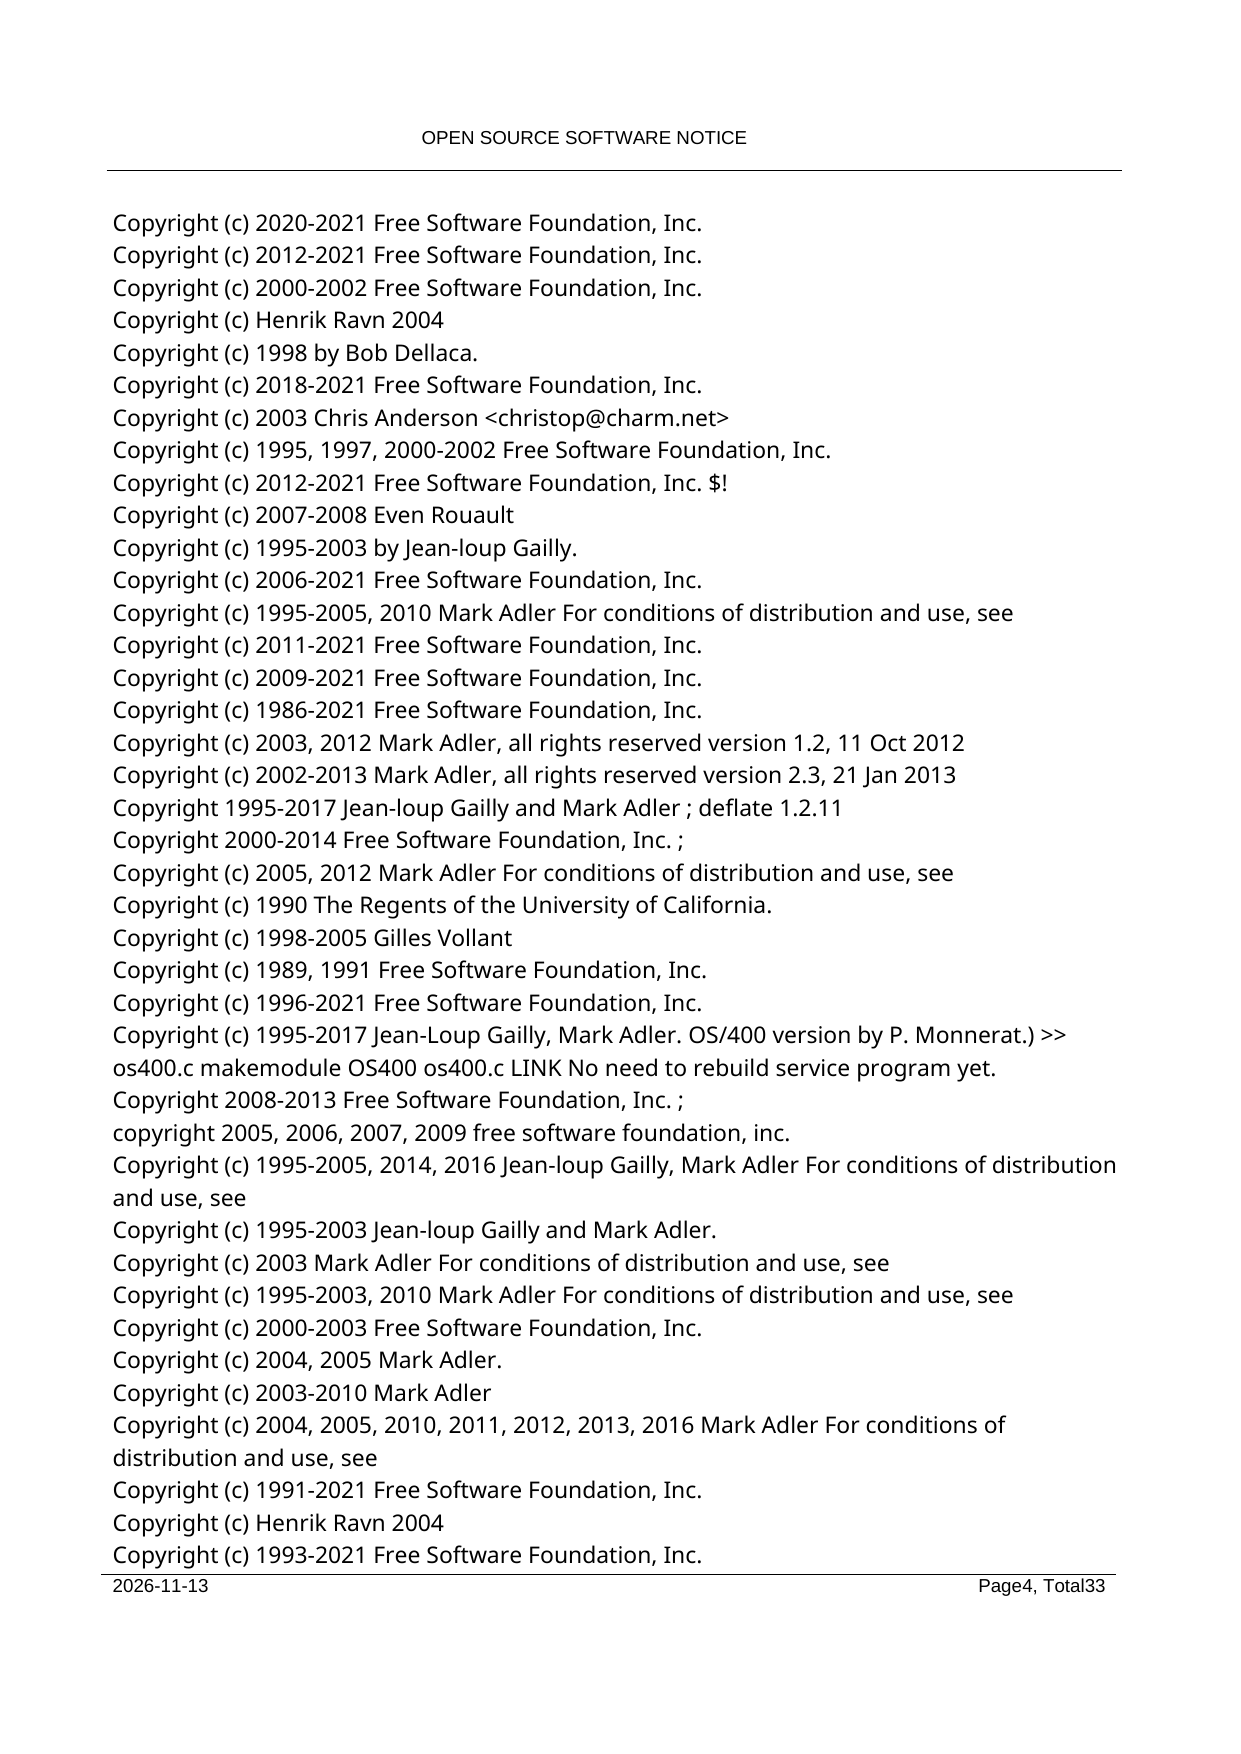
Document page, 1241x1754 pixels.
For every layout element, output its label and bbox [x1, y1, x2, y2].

text [112, 206, 1128, 1571]
